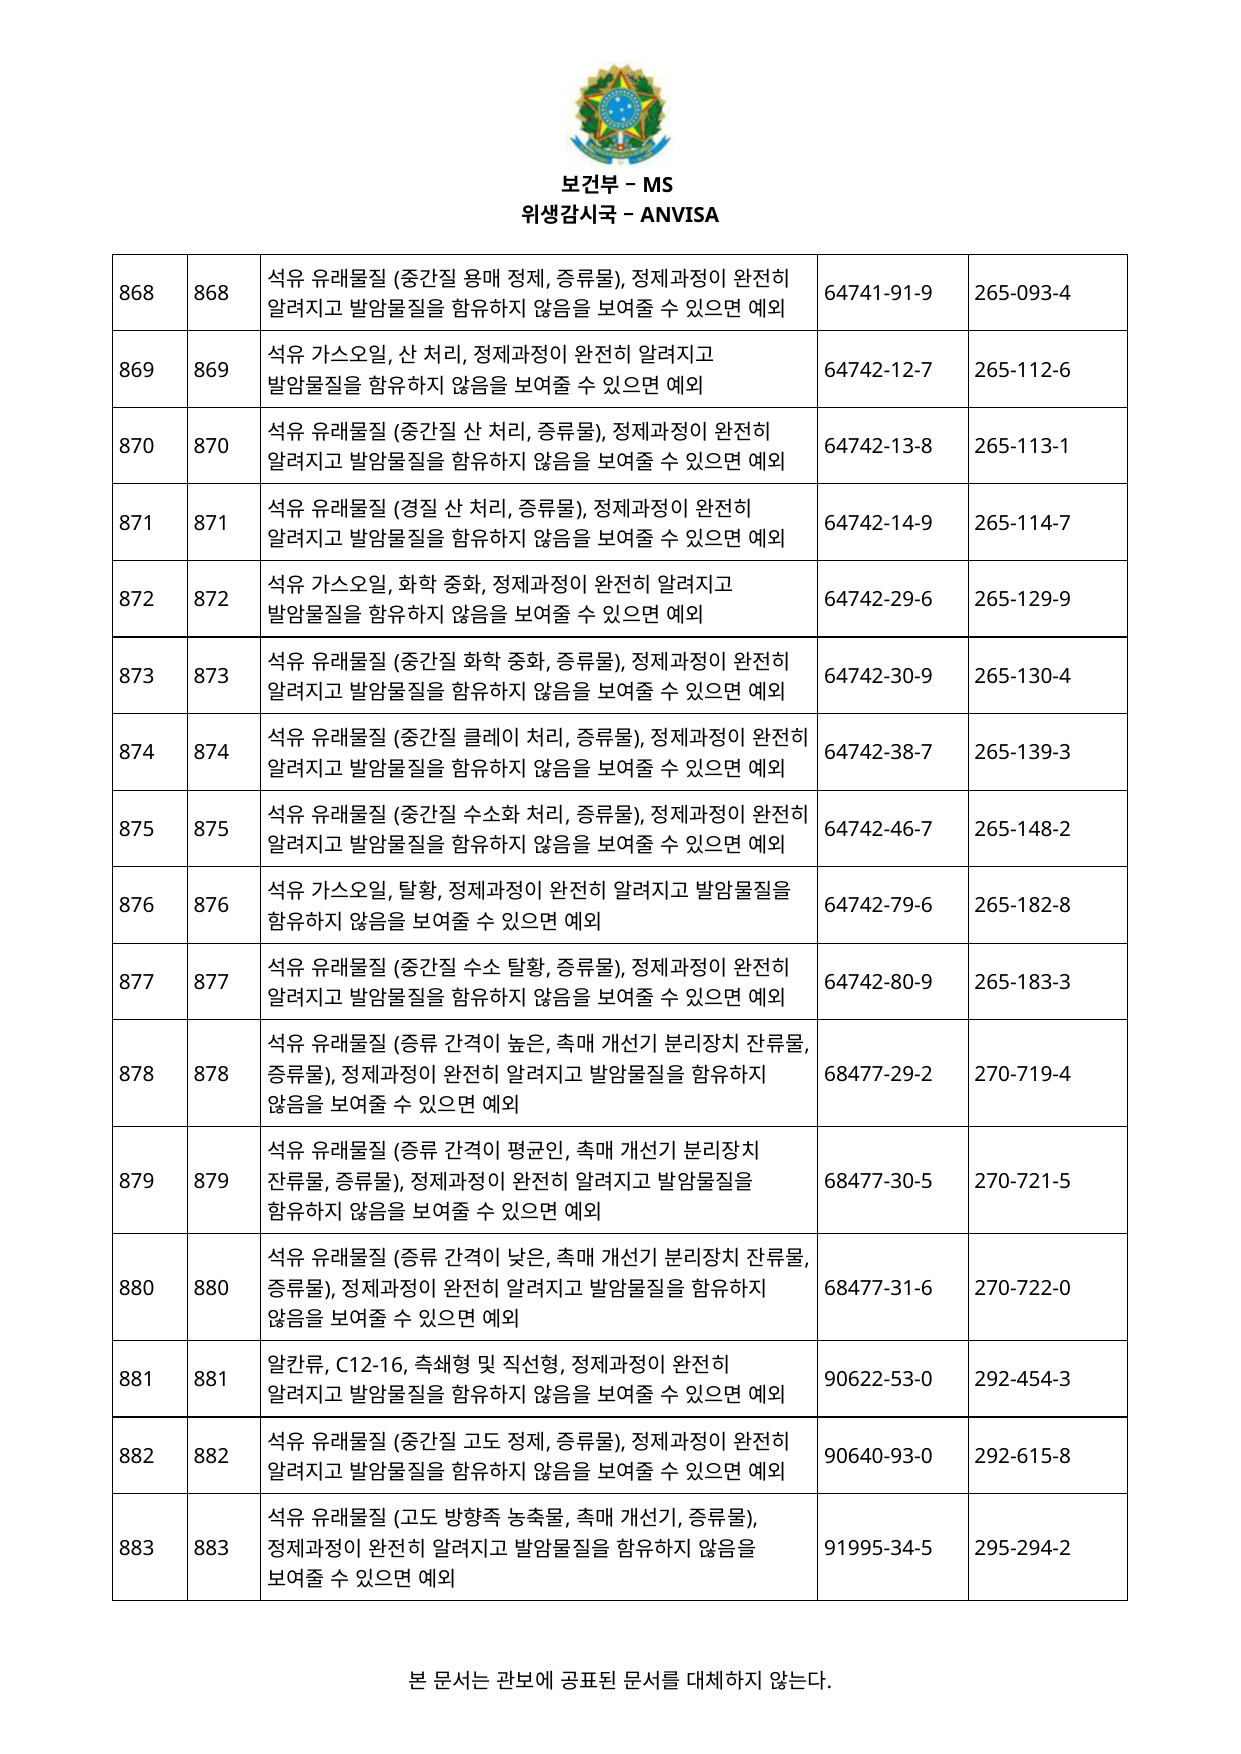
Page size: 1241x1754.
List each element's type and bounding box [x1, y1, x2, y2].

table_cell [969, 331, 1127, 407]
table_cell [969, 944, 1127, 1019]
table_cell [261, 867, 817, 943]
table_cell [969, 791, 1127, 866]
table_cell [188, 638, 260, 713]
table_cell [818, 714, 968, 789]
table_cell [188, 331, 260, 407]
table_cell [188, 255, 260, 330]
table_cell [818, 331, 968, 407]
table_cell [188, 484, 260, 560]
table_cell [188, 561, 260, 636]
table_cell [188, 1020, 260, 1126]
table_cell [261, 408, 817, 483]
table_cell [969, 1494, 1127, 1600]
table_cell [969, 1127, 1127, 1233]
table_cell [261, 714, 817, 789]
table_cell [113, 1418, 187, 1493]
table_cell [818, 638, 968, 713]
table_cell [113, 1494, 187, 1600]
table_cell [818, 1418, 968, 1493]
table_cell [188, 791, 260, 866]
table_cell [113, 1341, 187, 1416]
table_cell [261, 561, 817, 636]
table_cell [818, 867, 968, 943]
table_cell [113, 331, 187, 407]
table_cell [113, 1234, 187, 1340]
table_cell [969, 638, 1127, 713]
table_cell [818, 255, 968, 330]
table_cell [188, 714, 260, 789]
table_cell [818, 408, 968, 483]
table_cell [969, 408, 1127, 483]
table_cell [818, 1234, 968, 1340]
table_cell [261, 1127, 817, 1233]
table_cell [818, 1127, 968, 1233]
picture [566, 61, 675, 168]
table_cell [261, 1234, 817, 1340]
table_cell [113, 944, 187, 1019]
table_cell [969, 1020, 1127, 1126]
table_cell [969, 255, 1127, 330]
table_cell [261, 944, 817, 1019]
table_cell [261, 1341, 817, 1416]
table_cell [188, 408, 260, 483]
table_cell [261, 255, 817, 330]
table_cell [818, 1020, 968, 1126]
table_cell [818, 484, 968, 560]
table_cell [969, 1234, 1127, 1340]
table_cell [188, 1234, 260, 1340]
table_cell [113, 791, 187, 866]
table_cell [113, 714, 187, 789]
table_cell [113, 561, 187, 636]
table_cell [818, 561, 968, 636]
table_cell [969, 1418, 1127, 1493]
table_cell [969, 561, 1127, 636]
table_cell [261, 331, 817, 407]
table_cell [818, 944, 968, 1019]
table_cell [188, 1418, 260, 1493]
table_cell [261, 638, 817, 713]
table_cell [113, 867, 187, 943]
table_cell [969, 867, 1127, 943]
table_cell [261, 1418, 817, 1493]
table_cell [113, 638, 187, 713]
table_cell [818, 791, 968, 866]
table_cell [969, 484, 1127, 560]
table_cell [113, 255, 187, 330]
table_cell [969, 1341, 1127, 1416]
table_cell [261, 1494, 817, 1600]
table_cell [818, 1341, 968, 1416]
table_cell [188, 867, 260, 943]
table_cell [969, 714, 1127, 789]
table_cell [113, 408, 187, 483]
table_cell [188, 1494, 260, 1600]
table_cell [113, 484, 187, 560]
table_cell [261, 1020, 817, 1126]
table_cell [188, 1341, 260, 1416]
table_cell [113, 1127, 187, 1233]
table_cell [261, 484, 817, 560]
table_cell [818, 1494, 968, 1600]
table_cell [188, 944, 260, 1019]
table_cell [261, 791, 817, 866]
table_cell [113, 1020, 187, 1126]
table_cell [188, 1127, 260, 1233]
